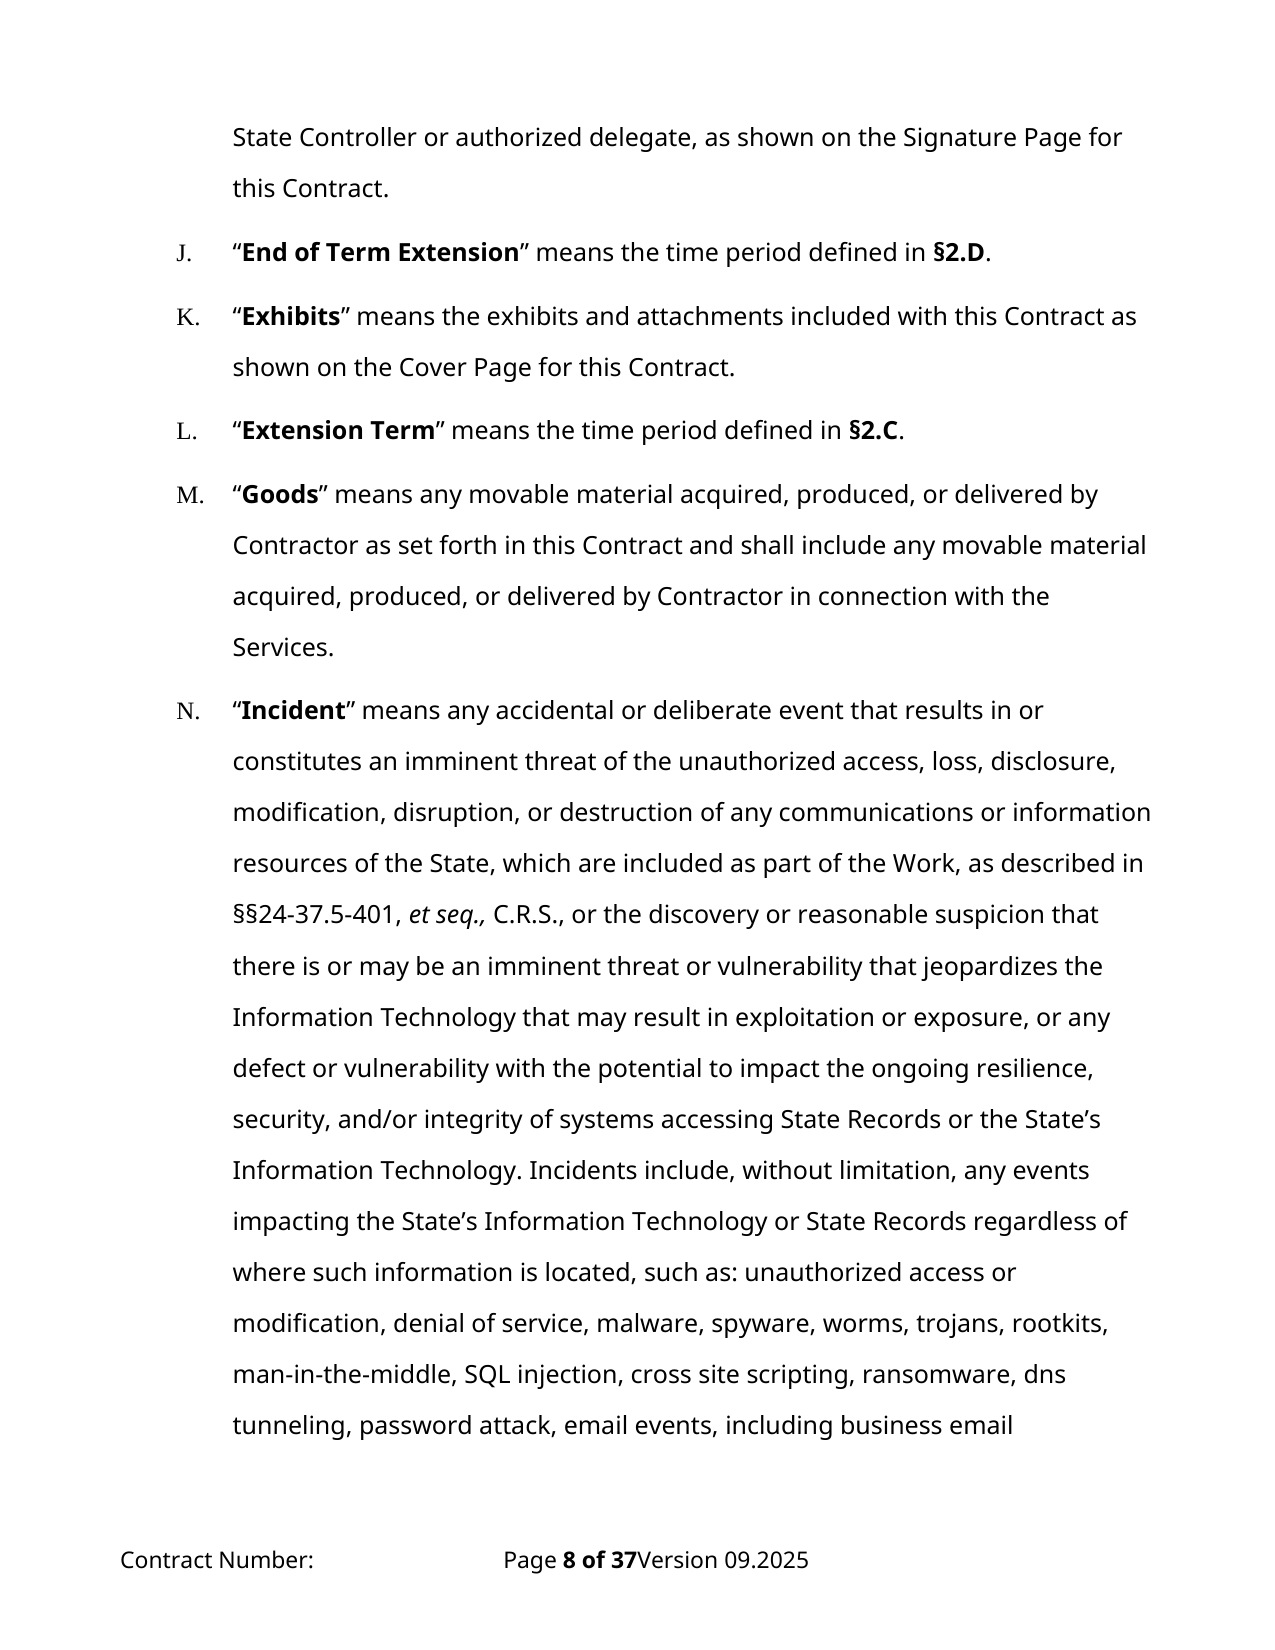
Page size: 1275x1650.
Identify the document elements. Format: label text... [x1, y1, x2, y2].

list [176, 120, 1155, 205]
list “Goods” means any movable material acquired, produced, or delivered by Contractor as set forth in this Contract and shall include any movable material acquired, produced, or delivered by Contractor in connection with the Services. [176, 476, 1155, 663]
list “End of Term Extension” means the time period defined in §2.D. [176, 234, 1155, 269]
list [176, 693, 1155, 1442]
list “Exhibits” means the exhibits and attachments included with this Contract as shown on the Cover Page for this Contract. [176, 298, 1155, 383]
list “Extension Term” means the time period defined in §2.C. [176, 413, 1155, 447]
